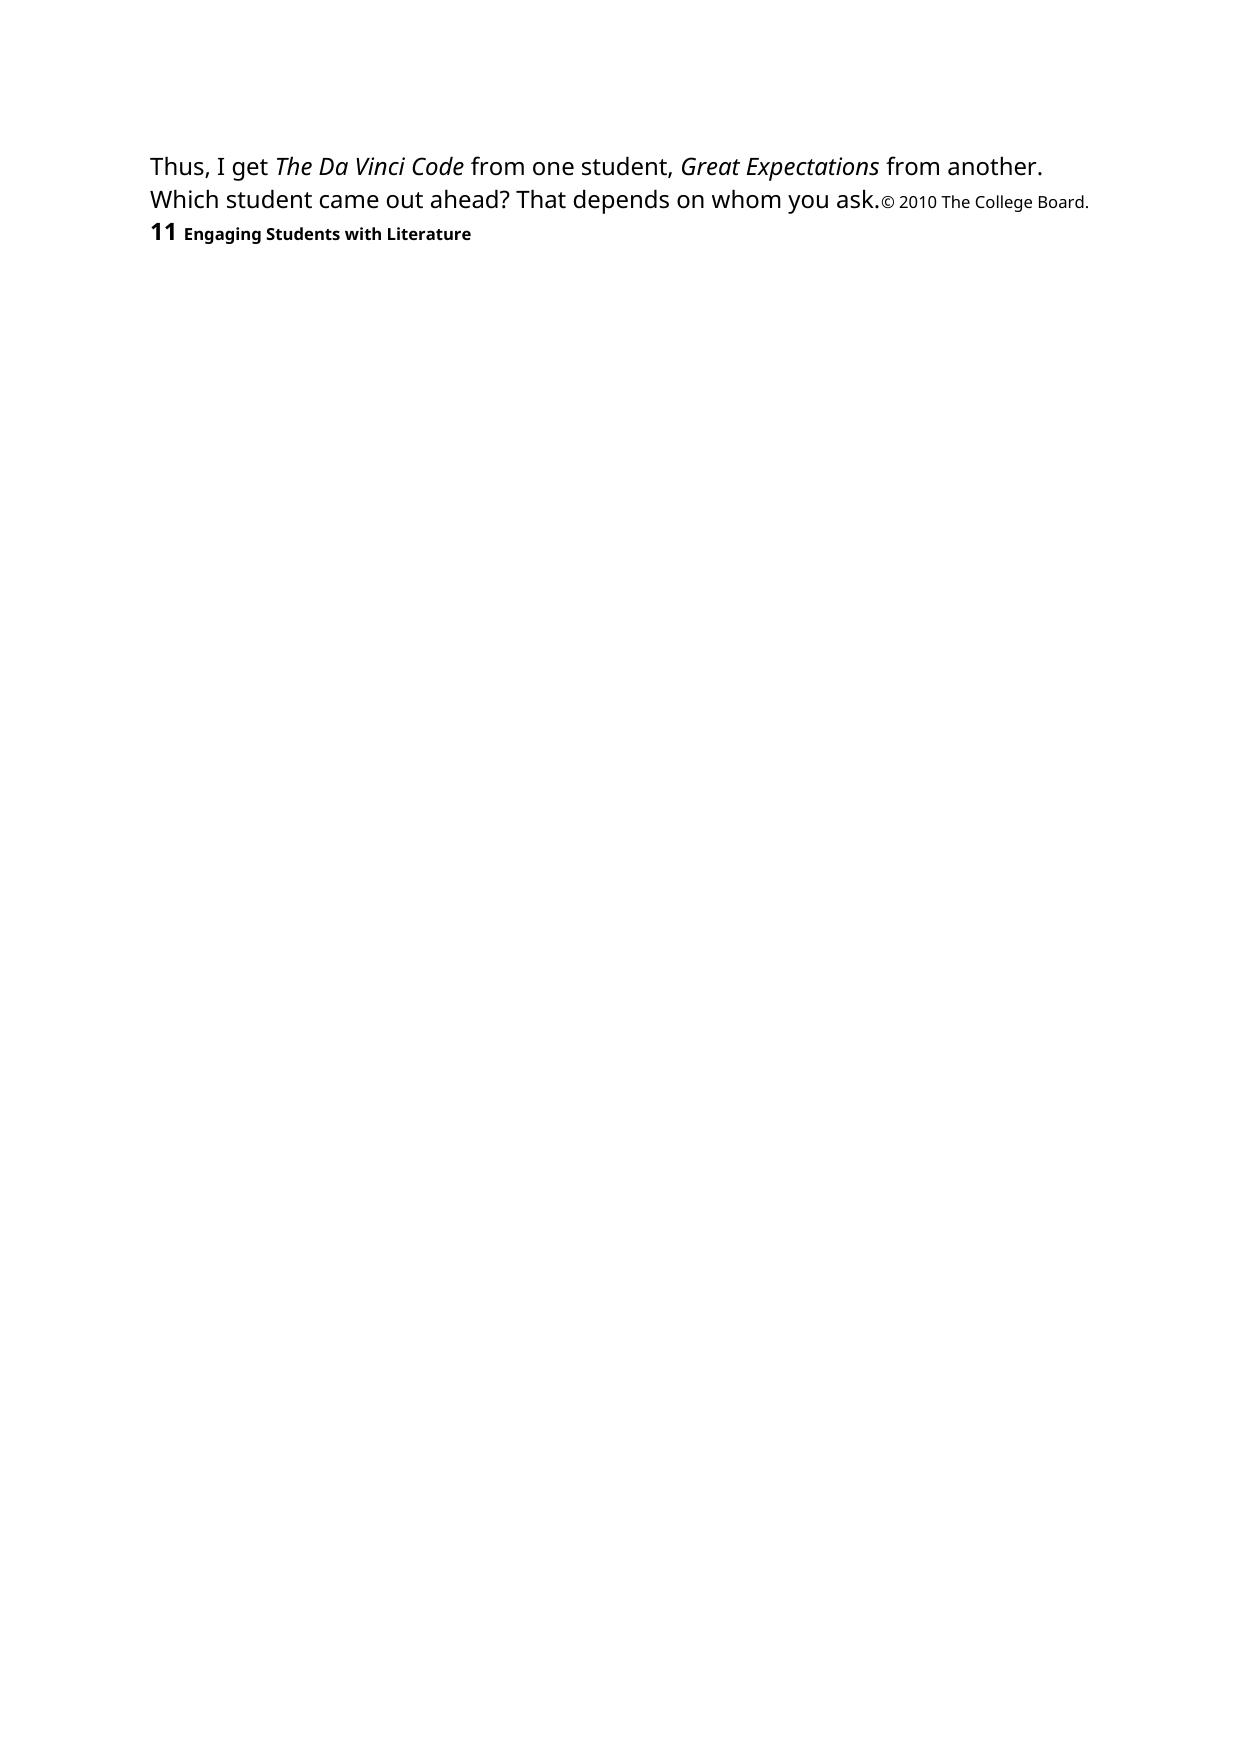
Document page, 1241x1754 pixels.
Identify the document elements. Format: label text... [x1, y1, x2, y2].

text Thus, I get The Da Vinci Code from one student, Great Expectations from another. Which student came out ahead? That depends on whom you ask.© 2010 The College Board. 11 Engaging Students with Literature [150, 150, 1090, 248]
